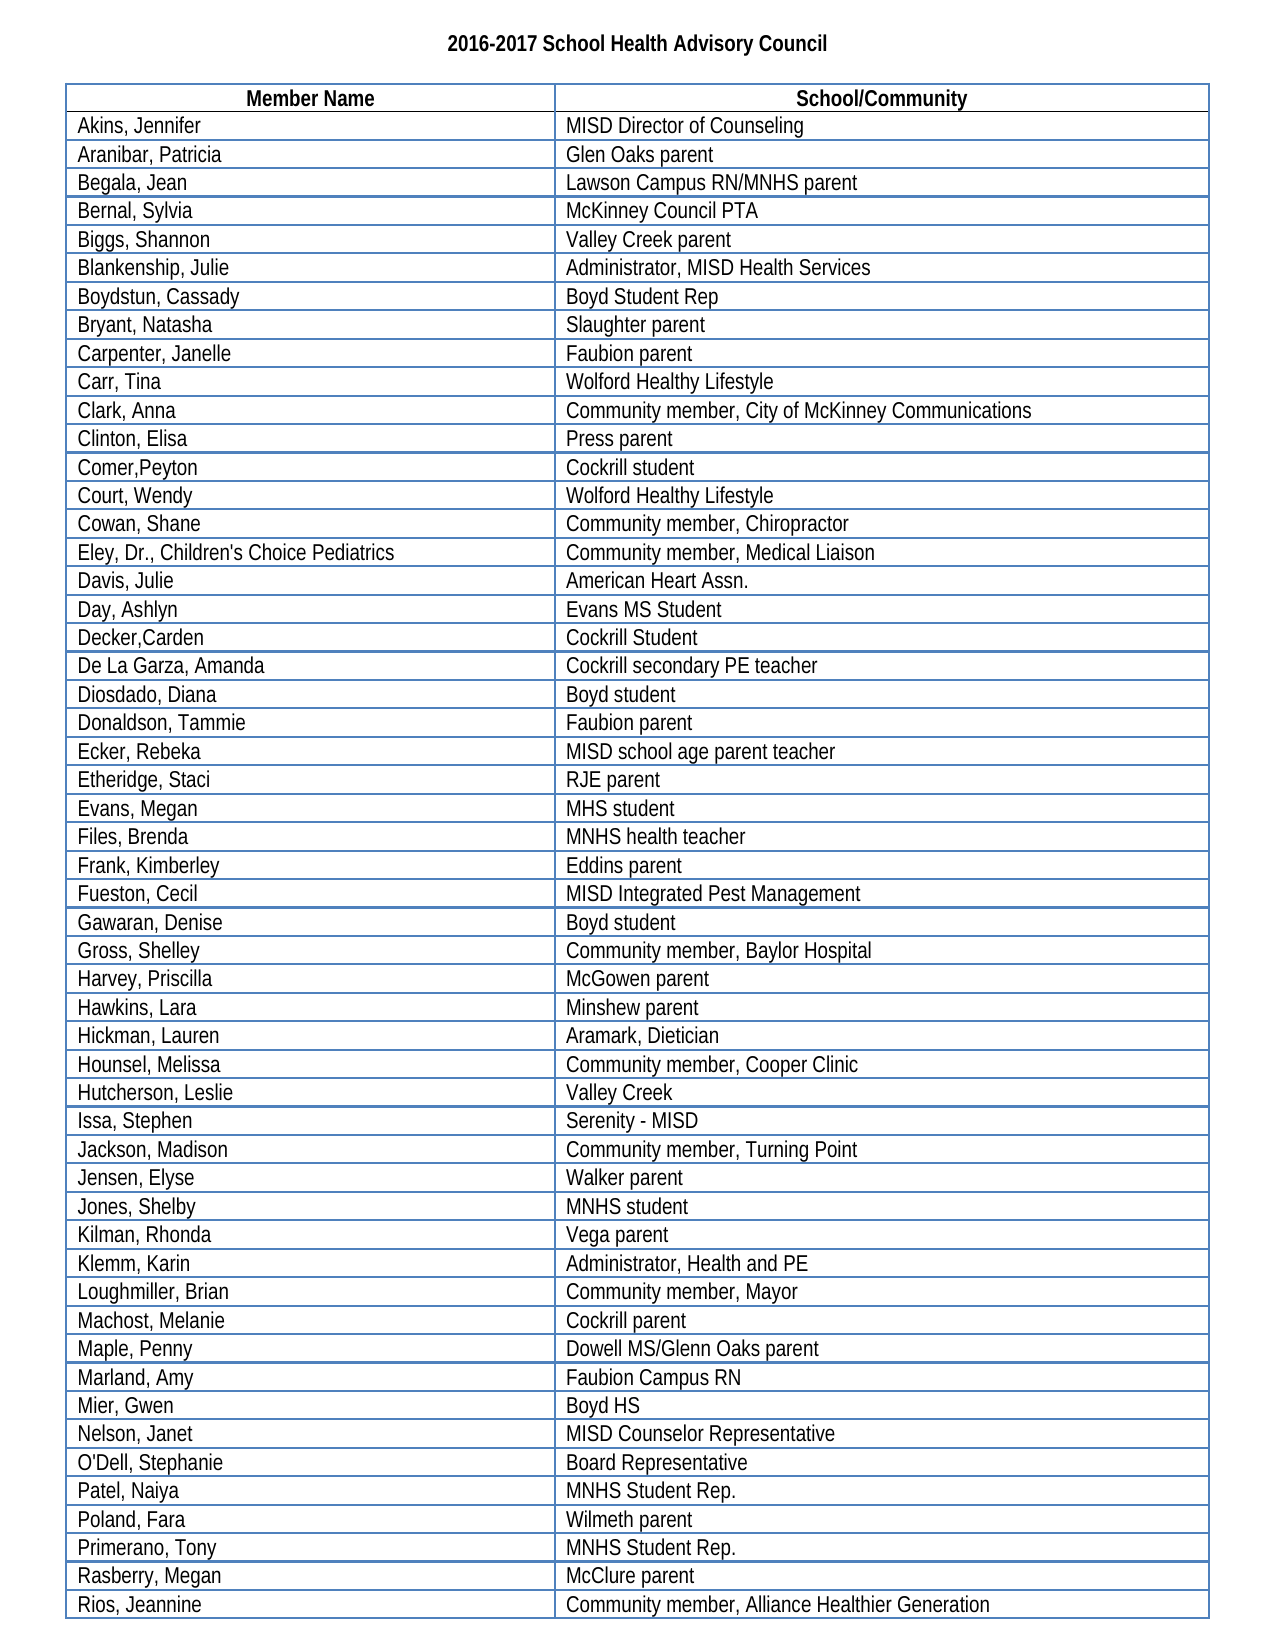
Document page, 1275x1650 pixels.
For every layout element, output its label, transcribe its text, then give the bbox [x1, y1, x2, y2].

table_cell O'Dell, Stephanie [67, 1449, 554, 1475]
table_cell Biggs, Shannon [67, 226, 554, 252]
table_cell Community member, Mayor [556, 1278, 1208, 1304]
table_cell Frank, Kimberley [67, 852, 554, 878]
table_cell Begala, Jean [67, 169, 554, 195]
table_cell Donaldson, Tammie [67, 709, 554, 736]
table_cell Machost, Melanie [67, 1307, 554, 1333]
table_cell Slaughter parent [556, 311, 1208, 338]
table_cell Minshew parent [556, 994, 1208, 1020]
table_cell Boyd HS [556, 1392, 1208, 1418]
table_cell Eddins parent [556, 852, 1208, 878]
table_cell Boyd Student Rep [556, 283, 1208, 309]
table_header School/Community [556, 85, 1208, 111]
table_cell Comer,Peyton [67, 454, 554, 480]
table_cell Jackson, Madison [67, 1136, 554, 1162]
text 2016-2017 School Health Advisory Council [75, 30, 1200, 56]
table_cell Board Representative [556, 1449, 1208, 1475]
table_cell Faubion Campus RN [556, 1364, 1208, 1390]
table_cell MNHS student [556, 1193, 1208, 1219]
table_cell Community member, Cooper Clinic [556, 1051, 1208, 1077]
table_cell Serenity - MISD [556, 1108, 1208, 1134]
table_cell Hickman, Lauren [67, 1022, 554, 1048]
table_cell Walker parent [556, 1164, 1208, 1191]
table_cell Loughmiller, Brian [67, 1278, 554, 1304]
table_cell Decker,Carden [67, 624, 554, 650]
table_cell Maple, Penny [67, 1335, 554, 1361]
table_cell Gross, Shelley [67, 937, 554, 963]
table_cell Court, Wendy [67, 482, 554, 508]
table_cell Bryant, Natasha [67, 311, 554, 338]
table_cell Poland, Fara [67, 1506, 554, 1532]
table_cell Administrator, MISD Health Services [556, 254, 1208, 281]
table_cell MISD Director of Counseling [556, 112, 1208, 138]
table_cell Primerano, Tony [67, 1534, 554, 1560]
table_cell Ecker, Rebeka [67, 738, 554, 764]
table_cell MISD Counselor Representative [556, 1420, 1208, 1447]
table_cell Hawkins, Lara [67, 994, 554, 1020]
table_cell MISD school age parent teacher [556, 738, 1208, 764]
table_cell Wilmeth parent [556, 1506, 1208, 1532]
table_cell Bernal, Sylvia [67, 198, 554, 224]
table_cell Cockrill student [556, 454, 1208, 480]
table_cell Boyd student [556, 909, 1208, 935]
table_cell Hutcherson, Leslie [67, 1079, 554, 1105]
table_cell Fueston, Cecil [67, 880, 554, 906]
table_cell Day, Ashlyn [67, 596, 554, 622]
table_cell Kilman, Rhonda [67, 1221, 554, 1248]
table_cell Nelson, Janet [67, 1420, 554, 1447]
table_cell Evans, Megan [67, 795, 554, 821]
table_cell Wolford Healthy Lifestyle [556, 482, 1208, 508]
table_cell Davis, Julie [67, 567, 554, 593]
table_cell Files, Brenda [67, 823, 554, 849]
table_cell Gawaran, Denise [67, 909, 554, 935]
table_cell Etheridge, Staci [67, 766, 554, 793]
table_cell Valley Creek [556, 1079, 1208, 1105]
table_cell Cockrill Student [556, 624, 1208, 650]
table_cell Harvey, Priscilla [67, 965, 554, 992]
table_cell McKinney Council PTA [556, 198, 1208, 224]
table_cell Cowan, Shane [67, 510, 554, 537]
table_cell Cockrill secondary PE teacher [556, 653, 1208, 679]
table_cell Aranibar, Patricia [67, 141, 554, 167]
table_cell Evans MS Student [556, 596, 1208, 622]
table_cell Press parent [556, 425, 1208, 451]
table_cell MNHS Student Rep. [556, 1534, 1208, 1560]
table_cell Wolford Healthy Lifestyle [556, 368, 1208, 394]
table_cell Community member, Medical Liaison [556, 539, 1208, 565]
table_cell American Heart Assn. [556, 567, 1208, 593]
table_cell Clinton, Elisa [67, 425, 554, 451]
table_cell MNHS Student Rep. [556, 1477, 1208, 1503]
table_cell Marland, Amy [67, 1364, 554, 1390]
table_cell Community member, Baylor Hospital [556, 937, 1208, 963]
table_cell Community member, Turning Point [556, 1136, 1208, 1162]
table_cell Issa, Stephen [67, 1108, 554, 1134]
table_cell MHS student [556, 795, 1208, 821]
table_cell MNHS health teacher [556, 823, 1208, 849]
table_cell Diosdado, Diana [67, 681, 554, 707]
table_cell Faubion parent [556, 340, 1208, 366]
table_cell Rasberry, Megan [67, 1563, 554, 1589]
table_cell McClure parent [556, 1563, 1208, 1589]
table_cell MISD Integrated Pest Management [556, 880, 1208, 906]
table_cell Administrator, Health and PE [556, 1250, 1208, 1276]
table_cell Cockrill parent [556, 1307, 1208, 1333]
table_cell Dowell MS/Glenn Oaks parent [556, 1335, 1208, 1361]
table_cell Mier, Gwen [67, 1392, 554, 1418]
table_cell Carpenter, Janelle [67, 340, 554, 366]
table_cell Vega parent [556, 1221, 1208, 1248]
table_cell Jensen, Elyse [67, 1164, 554, 1191]
table_cell Boydstun, Cassady [67, 283, 554, 309]
table_cell Aramark, Dietician [556, 1022, 1208, 1048]
table_cell McGowen parent [556, 965, 1208, 992]
table_cell Hounsel, Melissa [67, 1051, 554, 1077]
table_cell Valley Creek parent [556, 226, 1208, 252]
table_cell Community member, Alliance Healthier Generation [556, 1591, 1208, 1617]
table_cell Clark, Anna [67, 397, 554, 423]
table_cell Akins, Jennifer [67, 112, 554, 138]
table_cell Rios, Jeannine [67, 1591, 554, 1617]
table_cell Boyd student [556, 681, 1208, 707]
table_cell Eley, Dr., Children's Choice Pediatrics [67, 539, 554, 565]
table_cell Community member, Chiropractor [556, 510, 1208, 537]
table_cell Community member, City of McKinney Communications [556, 397, 1208, 423]
table_cell Faubion parent [556, 709, 1208, 736]
table_cell RJE parent [556, 766, 1208, 793]
table_cell Patel, Naiya [67, 1477, 554, 1503]
table_cell De La Garza, Amanda [67, 653, 554, 679]
table_cell Glen Oaks parent [556, 141, 1208, 167]
table_cell Carr, Tina [67, 368, 554, 394]
table_cell Lawson Campus RN/MNHS parent [556, 169, 1208, 195]
table_cell Jones, Shelby [67, 1193, 554, 1219]
table_header Member Name [67, 85, 554, 111]
table_cell Klemm, Karin [67, 1250, 554, 1276]
table_cell Blankenship, Julie [67, 254, 554, 281]
